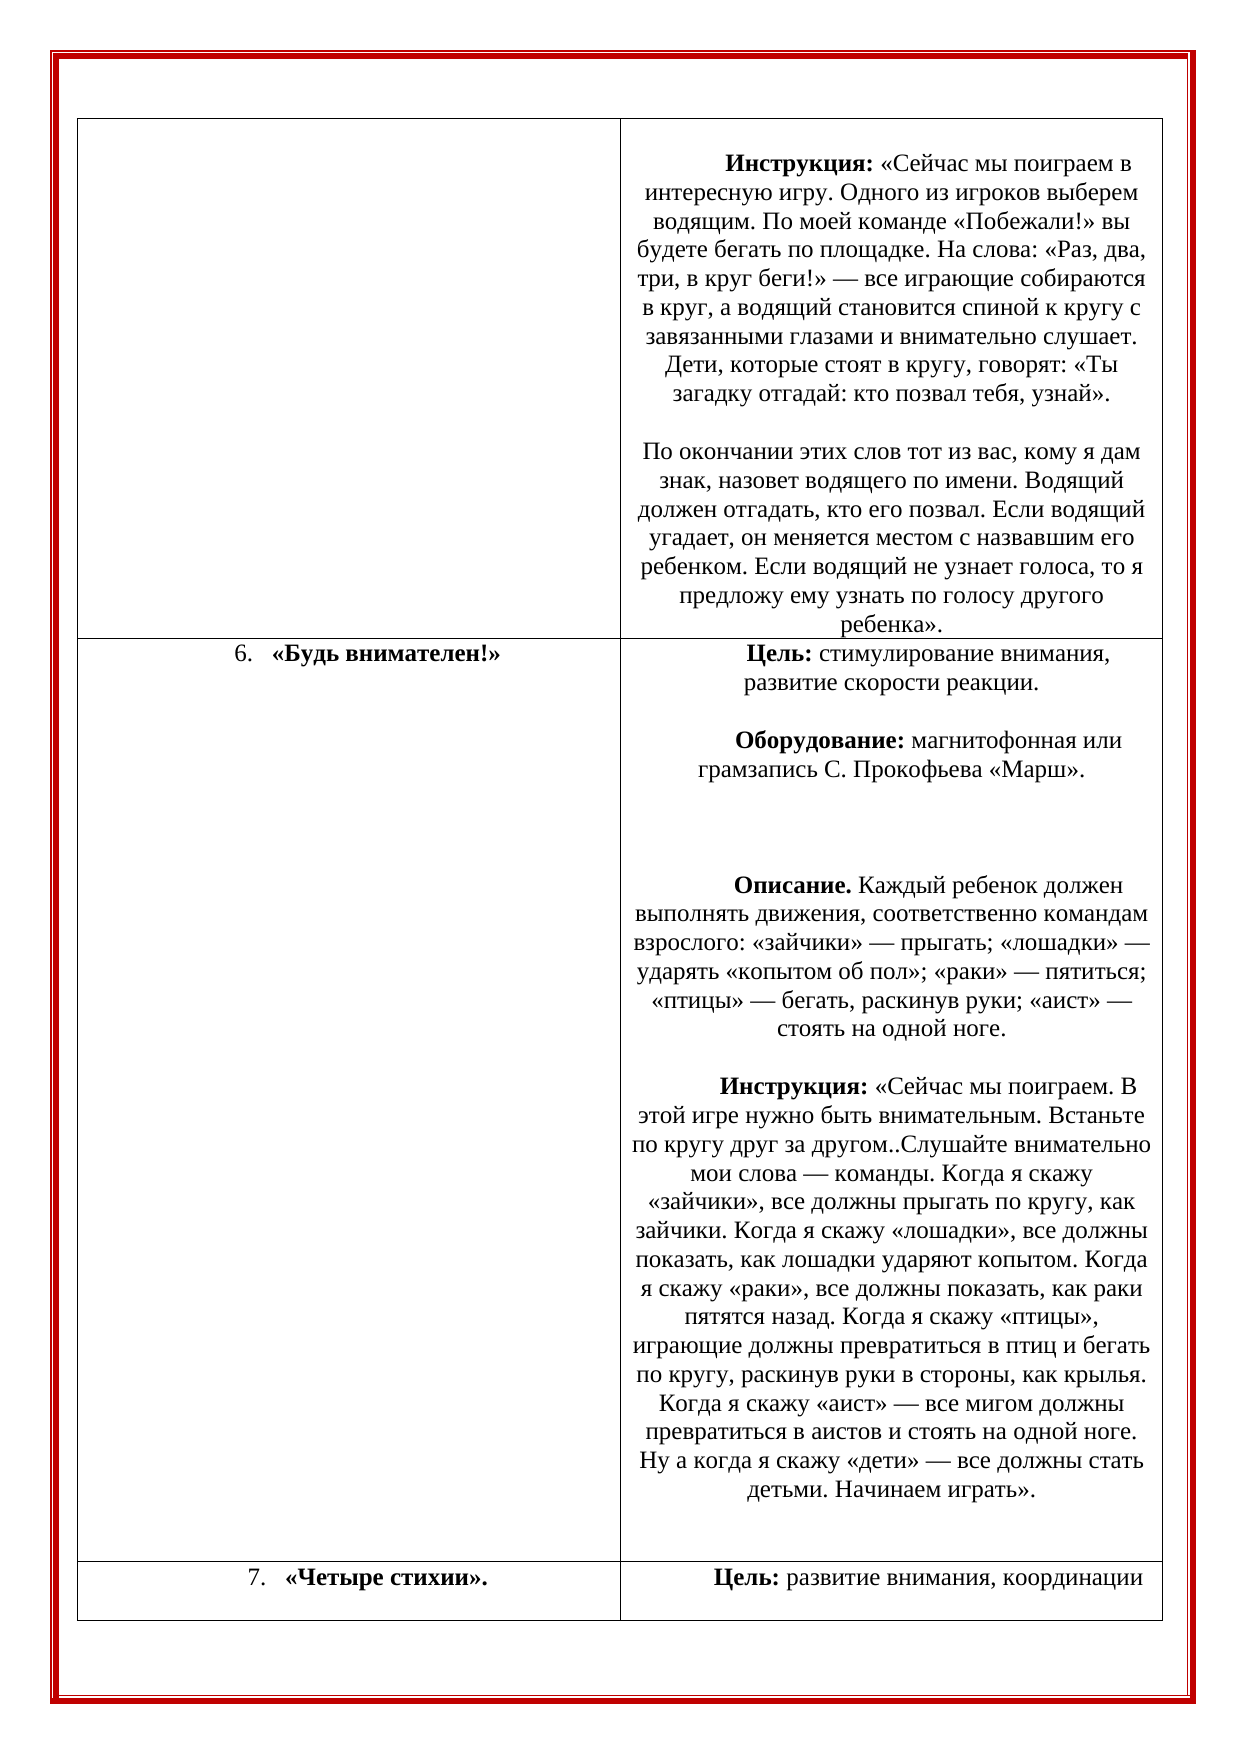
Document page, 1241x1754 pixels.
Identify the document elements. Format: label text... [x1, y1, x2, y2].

table_cell «Четыре стихии». [78, 1562, 620, 1619]
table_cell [621, 119, 1162, 637]
table_cell Цель: стимулирование внимания, развитие скорости реакции. Оборудование: магнитофонная или грамзапись С. Прокофьева «Марш». Описание. Каждый ребенок должен выполнять движения, соответственно командам взрослого: «зайчики» — прыгать; «лошадки» — ударять «копытом об пол»; «раки» — пятиться; «птицы» — бегать, раскинув руки; «аист» — стоять на одной ноге. Инструкция: «Сейчас мы поиграем. В этой игре нужно быть внимательным. Встаньте по кругу друг за другом..Слушайте внимательно мои слова — команды. Когда я скажу «зайчики», все должны прыгать по кругу, как зайчики. Когда я скажу «лошадки», все должны показать, как лошадки ударяют копытом. Когда я скажу «раки», все должны показать, как раки пятятся назад. Когда я скажу «птицы», играющие должны превратиться в птиц и бегать по кругу, раскинув руки в стороны, как крылья. Когда я скажу «аист» — все мигом должны превратиться в аистов и стоять на одной ноге. Ну а когда я скажу «дети» — все должны стать детьми. Начинаем играть». [621, 639, 1162, 1561]
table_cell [621, 1562, 1162, 1619]
table_cell «Будь внимателен!» [78, 639, 620, 1561]
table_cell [78, 119, 620, 637]
